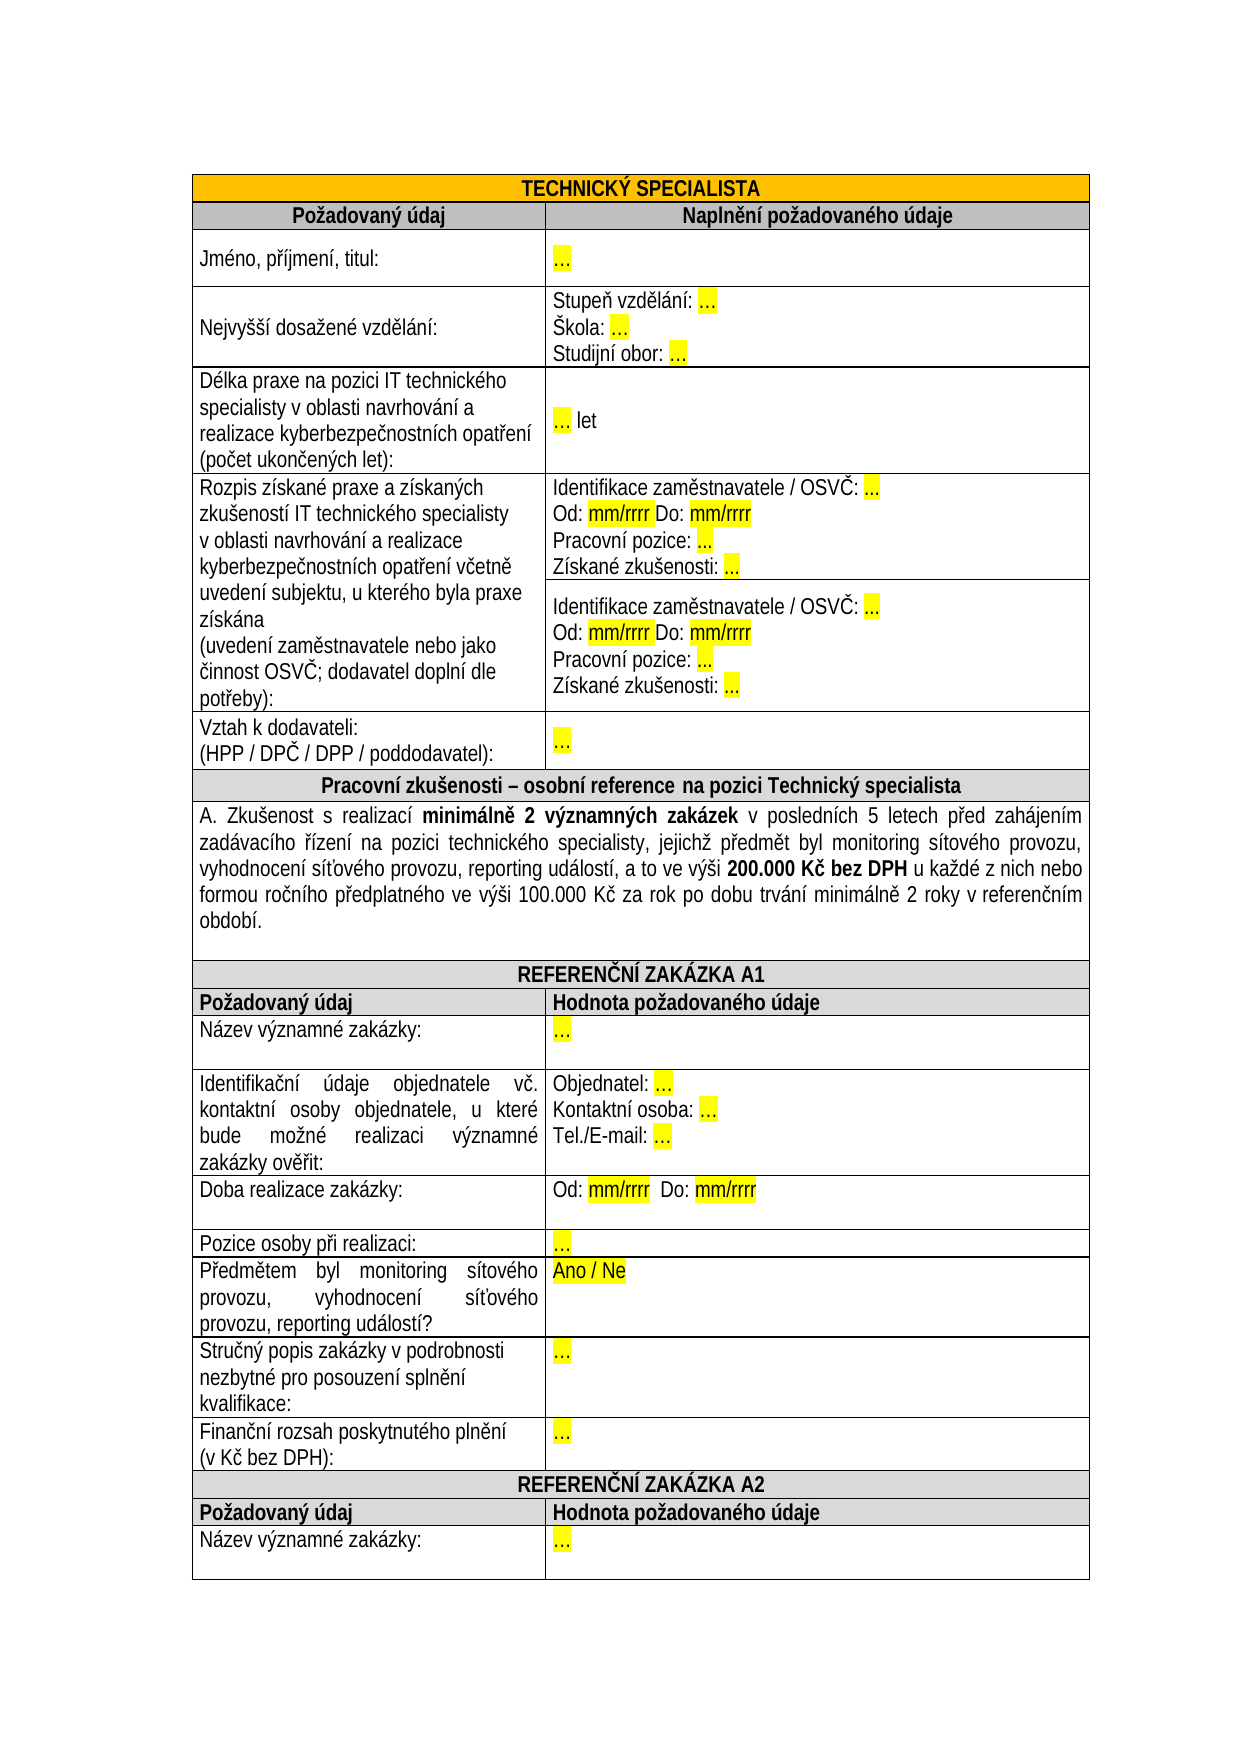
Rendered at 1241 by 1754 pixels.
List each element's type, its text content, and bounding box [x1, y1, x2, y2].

table_cell … [546, 230, 1089, 286]
table_cell Hodnota požadovaného údaje [546, 989, 1089, 1015]
table_cell Identifikace zaměstnavatele / OSVČ: ... Od: mm/rrrr Do: mm/rrrr Pracovní pozice: ... Získané zkušenosti: ... [546, 580, 1089, 711]
table_cell … [546, 1418, 1089, 1470]
table_cell Naplnění požadovaného údaje [546, 203, 1089, 229]
table_cell referenční zakázka A2 [193, 1471, 1089, 1498]
table_cell Od: mm/rrrr Do: mm/rrrr [546, 1176, 1089, 1229]
table_cell … [546, 1338, 1089, 1417]
table_cell Název významné zakázky: [193, 1526, 545, 1579]
table_cell Pozice osoby při realizaci: [193, 1230, 545, 1256]
table_cell Doba realizace zakázky: [193, 1176, 545, 1229]
table_cell Nejvyšší dosažené vzdělání: [193, 287, 545, 366]
table_cell Identifikační údaje objednatele vč. kontaktní osoby objednatele, u které bude možné realizaci významné zakázky ověřit: [193, 1070, 545, 1175]
table_cell Vztah k dodavateli: (HPP / DPČ / DPP / poddodavatel): [193, 712, 545, 768]
table_cell Požadovaný údaj [193, 1499, 545, 1525]
table_cell Jméno, příjmení, titul: [193, 230, 545, 286]
table_cell Požadovaný údaj [193, 203, 545, 229]
table_cell Pracovní zkušenosti – osobní reference na pozici Technický specialista [193, 770, 1089, 801]
table_cell … [546, 1526, 1089, 1579]
table_cell Název významné zakázky: [193, 1016, 545, 1069]
table_cell A. Zkušenost s realizací minimálně 2 významných zakázek v posledních 5 letech před zahájením zadávacího řízení na pozici technického specialisty, jejichž předmět byl monitoring sítového provozu, vyhodnocení síťového provozu, reporting událostí, a to ve výši 200.000 Kč bez DPH u každé z nich nebo formou ročního předplatného ve výši 100.000 Kč za rok po dobu trvání minimálně 2 roky v referenčním období. [193, 802, 1089, 960]
table_cell referenční zakázka A1 [193, 961, 1089, 988]
table_cell … [546, 1016, 1089, 1069]
table_cell Finanční rozsah poskytnutého plnění (v Kč bez DPH): [193, 1418, 545, 1470]
table_cell Identifikace zaměstnavatele / OSVČ: ... Od: mm/rrrr Do: mm/rrrr Pracovní pozice: ... Získané zkušenosti: ... [546, 474, 1089, 579]
table_cell … [571, 1230, 1089, 1256]
table_cell Hodnota požadovaného údaje [546, 1499, 1089, 1525]
table_cell … [546, 712, 1089, 768]
table_cell … let [546, 368, 1089, 473]
table_cell Délka praxe na pozici IT technického specialisty v oblasti navrhování a realizace kyberbezpečnostních opatření (počet ukončených let): [193, 368, 545, 473]
table_cell Stručný popis zakázky v podrobnosti nezbytné pro posouzení splnění kvalifikace: [193, 1338, 545, 1417]
table_cell Předmětem byl monitoring sítového provozu, vyhodnocení síťového provozu, reporting událostí? [193, 1258, 545, 1336]
table_cell Objednatel: … Kontaktní osoba: … Tel./E-mail: … [546, 1070, 1089, 1175]
table_cell Požadovaný údaj [193, 989, 545, 1015]
table_cell Rozpis získané praxe a získaných zkušeností IT technického specialisty v oblasti navrhování a realizace kyberbezpečnostních opatření včetně uvedení subjektu, u kterého byla praxe získána (uvedení zaměstnavatele nebo jako činnost OSVČ; dodavatel doplní dle potřeby): [193, 474, 545, 711]
table_cell Stupeň vzdělání: … Škola: … Studijní obor: … [546, 287, 1089, 366]
table_cell Ano / Ne [546, 1258, 1089, 1336]
table_header Technický specialista [193, 175, 1089, 201]
